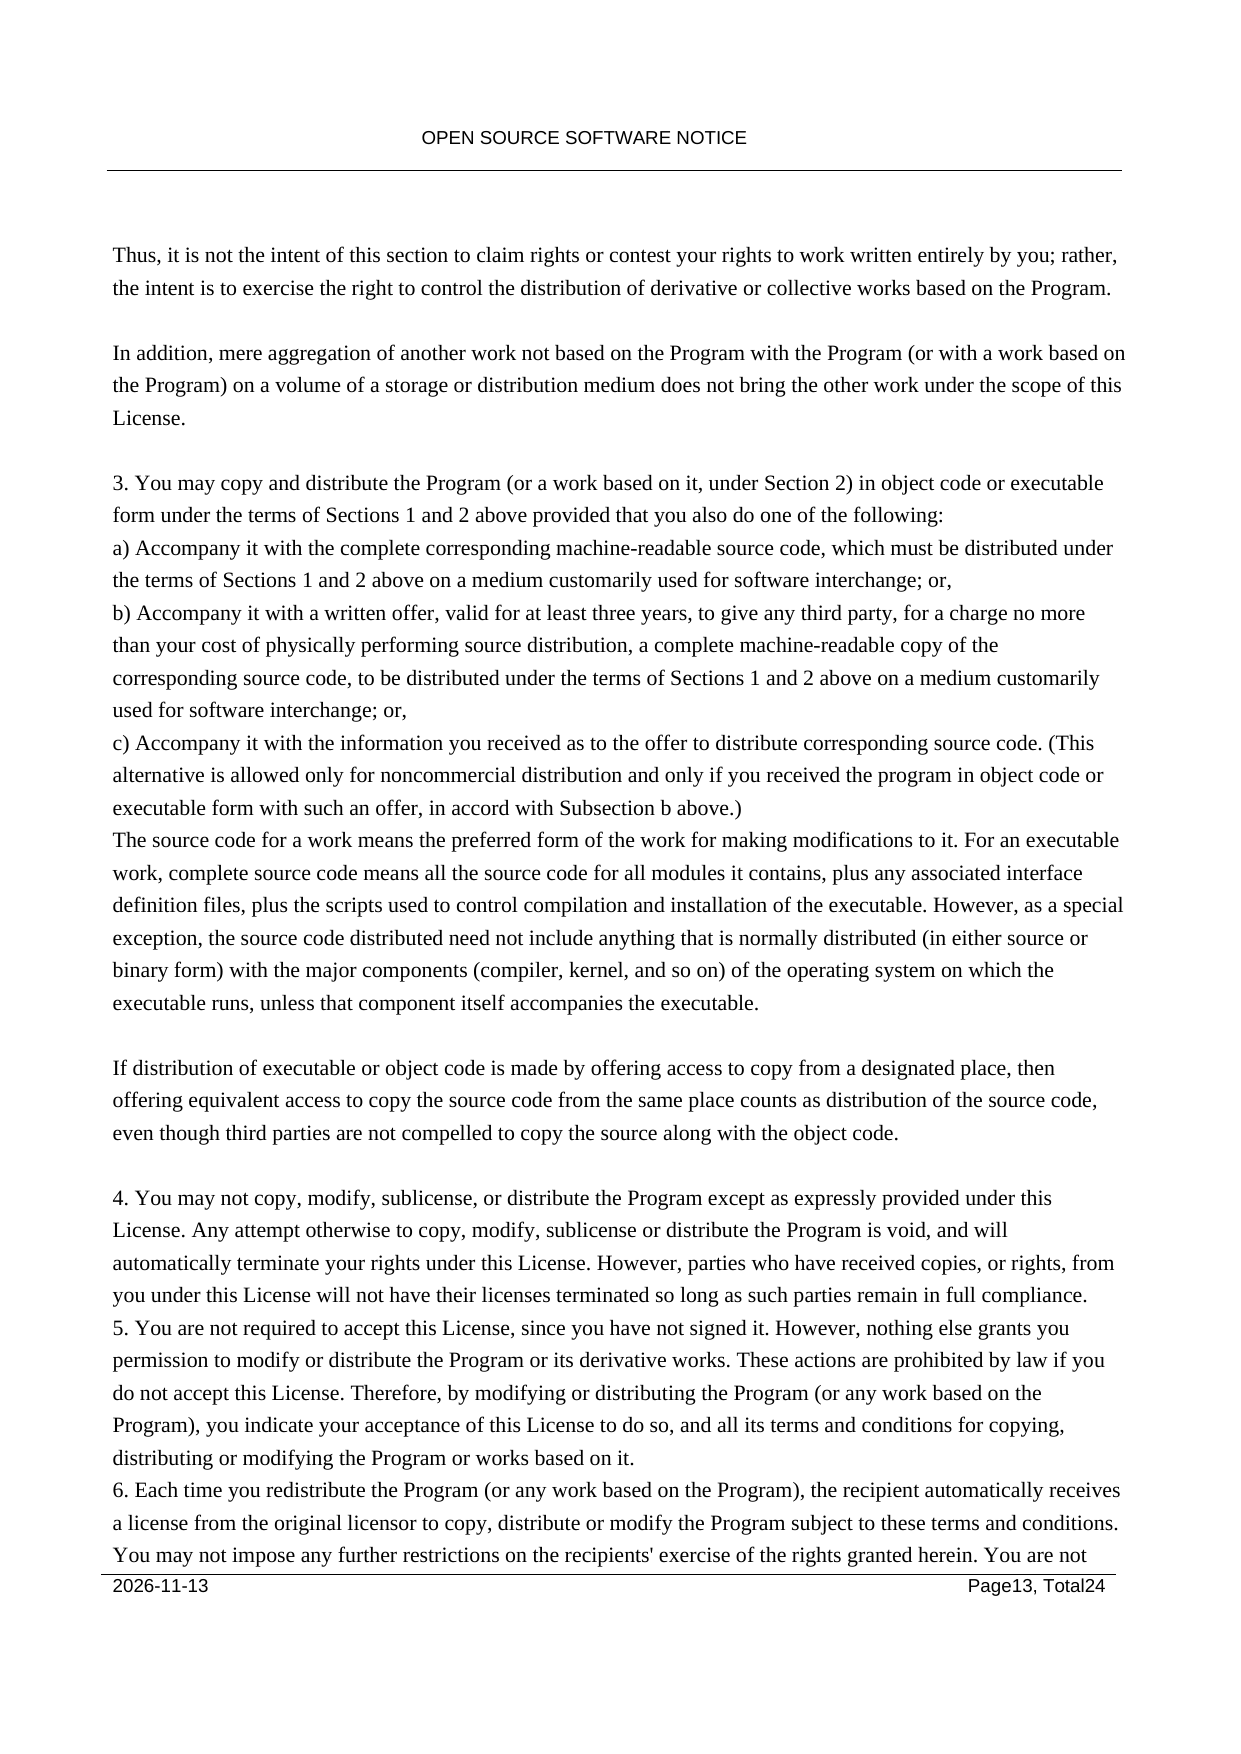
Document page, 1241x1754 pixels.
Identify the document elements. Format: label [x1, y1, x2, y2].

text [112, 206, 1128, 1571]
